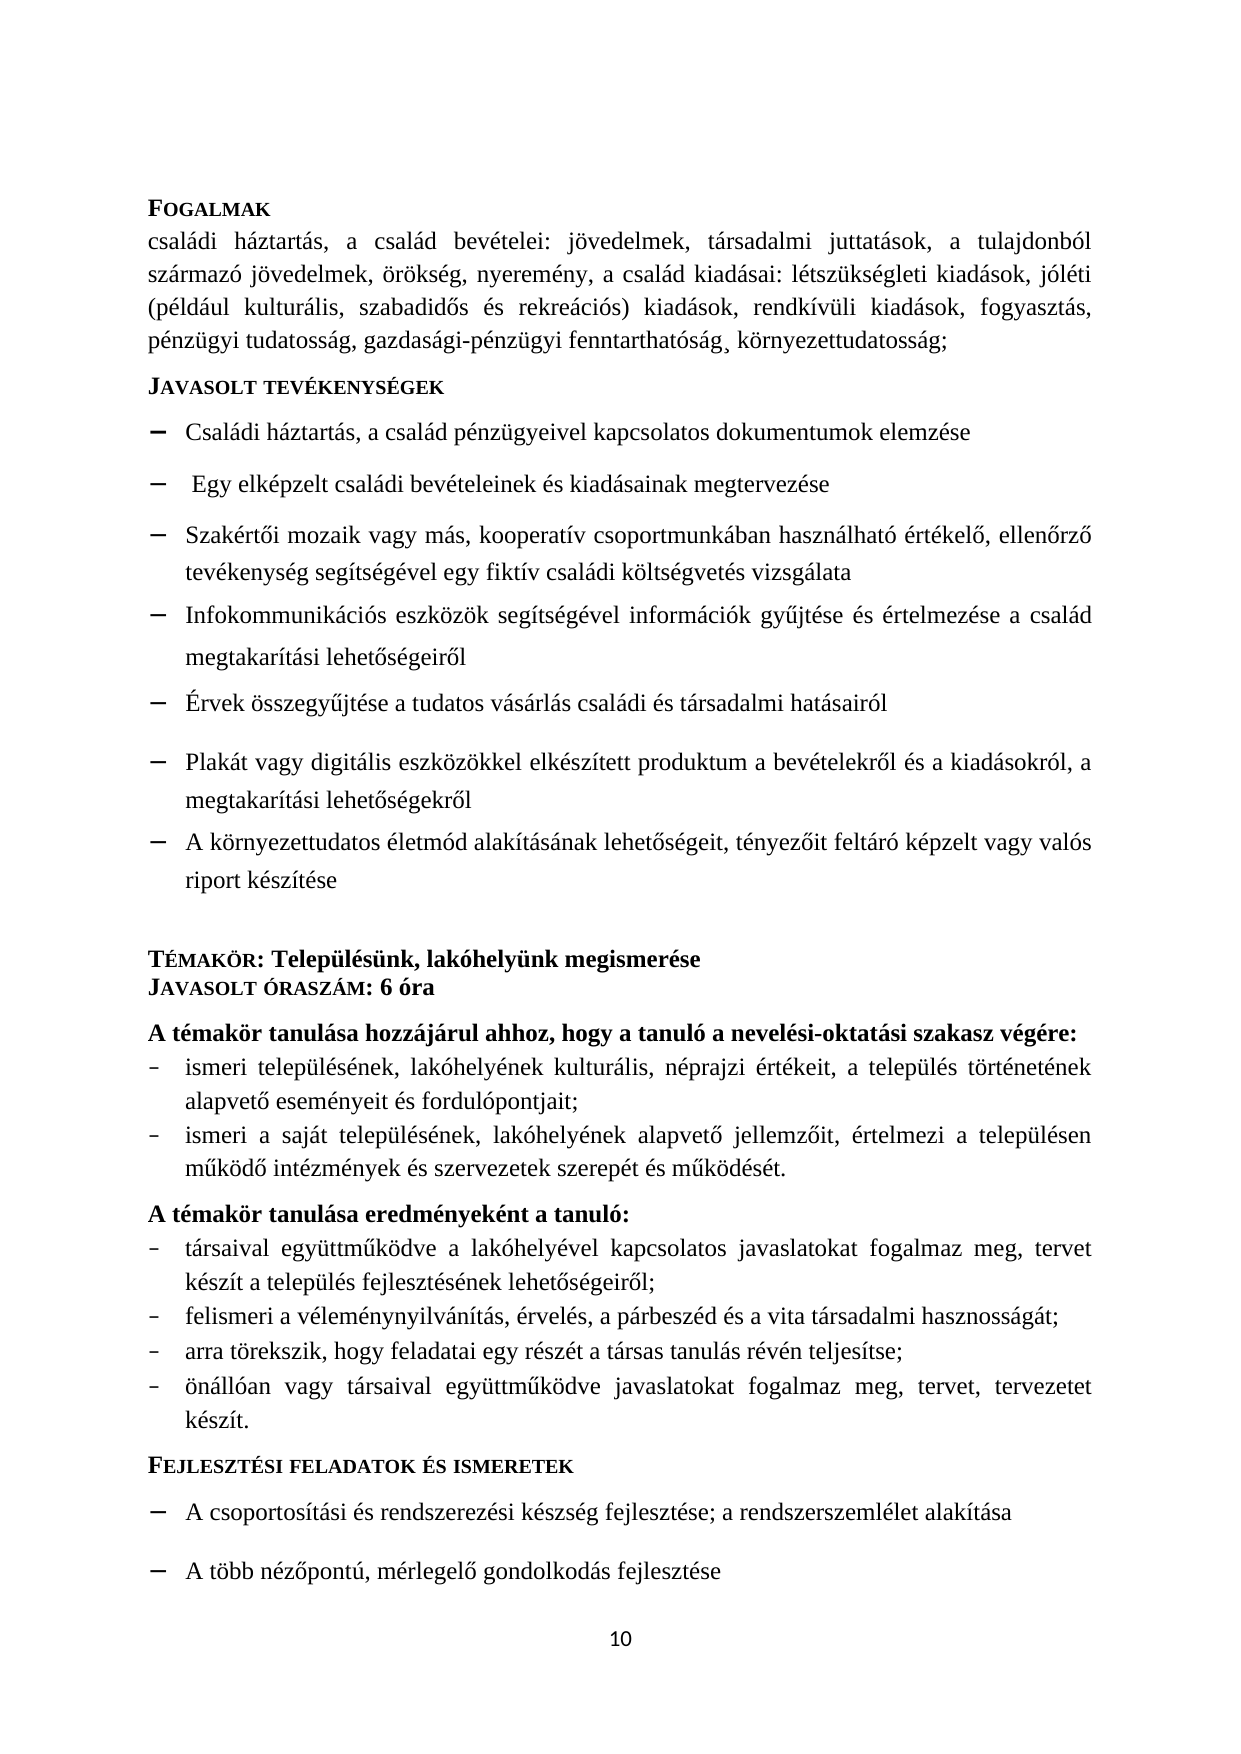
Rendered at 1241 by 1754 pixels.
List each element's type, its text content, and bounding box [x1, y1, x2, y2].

list felismeri a véleménynyilvánítás, érvelés, a párbeszéd és a vita társadalmi hasznosságát; [148, 1300, 1093, 1330]
list önállóan vagy társaival együttműködve javaslatokat fogalmaz meg, tervet, tervezetet készít. [148, 1370, 1093, 1433]
list ismeri településének, lakóhelyének kulturális, néprajzi értékeit, a település történetének alapvető eseményeit és fordulópontjait; [148, 1051, 1093, 1114]
list A környezettudatos életmód alakításának lehetőségeit, tényezőit feltáró képzelt vagy valós riport készítése [148, 814, 1093, 894]
list társaival együttműködve a lakóhelyével kapcsolatos javaslatokat fogalmaz meg, tervet készít a település fejlesztésének lehetőségeiről; [148, 1232, 1093, 1296]
subtitle Fejlesztési feladatok és ismeretek [148, 1450, 1093, 1479]
list ismeri a saját településének, lakóhelyének alapvető jellemzőit, értelmezi a településen működő intézmények és szervezetek szerepét és működését. [148, 1119, 1093, 1182]
list Plakát vagy digitális eszközökkel elkészített produktum a bevételekről és a kiadásokról, a megtakarítási lehetőségekről [148, 734, 1093, 814]
list A több nézőpontú, mérlegelő gondolkodás fejlesztése [148, 1542, 1093, 1593]
text A témakör tanulása eredményeként a tanuló: [148, 1199, 1093, 1228]
list Szakértői mozaik vagy más, kooperatív csoportmunkában használható értékelő, ellenőrző tevékenység segítségével egy fiktív családi költségvetés vizsgálata [148, 506, 1093, 586]
text családi háztartás, a család bevételei: jövedelmek, társadalmi juttatások, a tulajdonból származó jövedelmek, örökség, nyeremény, a család kiadásai: létszükségleti kiadások, jóléti (például kulturális, szabadidős és rekreációs) kiadások, rendkívüli kiadások, fogyasztás, pénzügyi tudatosság, gazdasági-pénzügyi fenntarthatóság¸ környezettudatosság; [148, 226, 1093, 354]
list A csoportosítási és rendszerezési készség fejlesztése; a rendszerszemlélet alakítása [148, 1483, 1093, 1534]
text Javasolt óraszám: 6 óra [148, 972, 1093, 1001]
subtitle Fogalmak [148, 193, 1093, 222]
list arra törekszik, hogy feladatai egy részét a társas tanulás révén teljesítse; [148, 1335, 1093, 1365]
list Egy elképzelt családi bevételeinek és kiadásainak megtervezése [148, 455, 1093, 506]
text A témakör tanulása hozzájárul ahhoz, hogy a tanuló a nevelési-oktatási szakasz végére: [148, 1018, 1093, 1047]
list Érvek összegyűjtése a tudatos vásárlás családi és társadalmi hatásairól [148, 675, 1093, 726]
text Javasolt tevékenységek [148, 371, 1093, 399]
list Családi háztartás, a család pénzügyeivel kapcsolatos dokumentumok elemzése [148, 404, 1093, 455]
text Témakör: Településünk, lakóhelyünk megismerése [148, 944, 1093, 972]
list Infokommunikációs eszközök segítségével információk gyűjtése és értelmezése a család megtakarítási lehetőségeiről [148, 586, 1093, 671]
